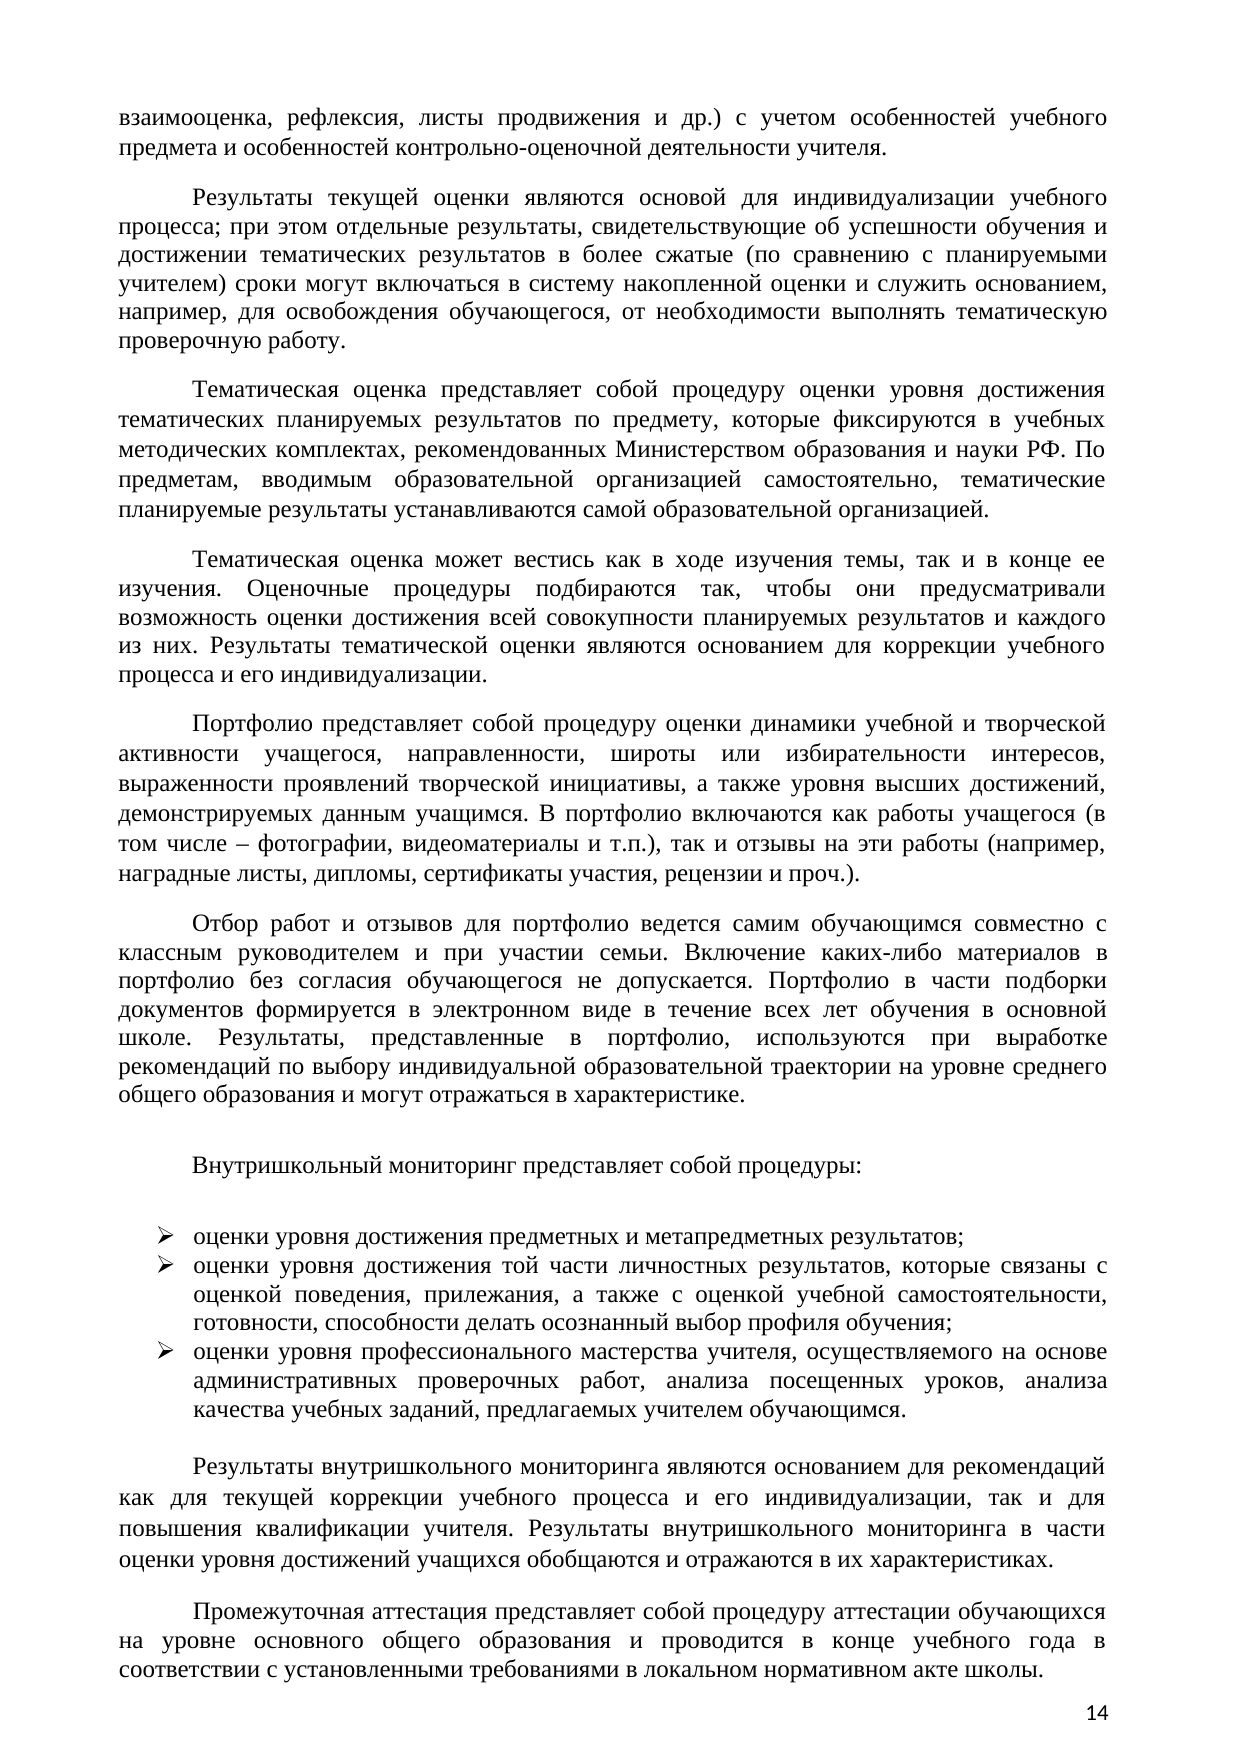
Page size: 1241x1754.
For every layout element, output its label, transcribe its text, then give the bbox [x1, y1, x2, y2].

text Тематическая оценка может вестись как в ходе изучения темы, так и в конце ее изучения. Оценочные процедуры подбираются так, чтобы они предусматривали возможность оценки достижения всей совокупности планируемых результатов и каждого из них. Результаты тематической оценки являются основанием для коррекции учебного процесса и его индивидуализации. [118, 545, 1106, 687]
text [119, 102, 1108, 161]
text Отбор работ и отзывов для портфолио ведется самим обучающимся совместно с классным руководителем и при участии семьи. Включение каких-либо материалов в портфолио без согласия обучающегося не допускается. Портфолио в части подборки документов формируется в электронном виде в течение всех лет обучения в основной школе. Результаты, представленные в портфолио, используются при выработке рекомендаций по выбору индивидуальной образовательной траектории на уровне среднего общего образования и могут отражаться в характеристике. [118, 908, 1108, 1108]
text Результаты текущей оценки являются основой для индивидуализации учебного процесса; при этом отдельные результаты, свидетельствующие об успешности обучения и достижении тематических результатов в более сжатые (по сравнению с планируемыми учителем) сроки могут включаться в систему накопленной оценки и служить основанием, например, для освобождения обучающегося, от необходимости выполнять тематическую проверочную работу. [118, 183, 1108, 354]
text Внутришкольный мониторинг представляет собой процедуры: [192, 1150, 1108, 1179]
list оценки уровня профессионального мастерства учителя, осуществляемого на основе административных проверочных работ, анализа посещенных уроков, анализа качества учебных заданий, предлагаемых учителем обучающимся. [156, 1336, 1108, 1422]
list оценки уровня достижения предметных и метапредметных результатов; [156, 1221, 1108, 1250]
list оценки уровня достижения той части личностных результатов, которые связаны с оценкой поведения, прилежания, а также с оценкой учебной самостоятельности, готовности, способности делать осознанный выбор профиля обучения; [156, 1250, 1108, 1336]
text Промежуточная аттестация представляет собой процедуру аттестации обучающихся на уровне основного общего образования и проводится в конце учебного года в соответствии с установленными требованиями в локальном нормативном акте школы. [119, 1596, 1106, 1682]
text Портфолио представляет собой процедуру оценки динамики учебной и творческой активности учащегося, направленности, широты или избирательности интересов, выраженности проявлений творческой инициативы, а также уровня высших достижений, демонстрируемых данным учащимся. В портфолио включаются как работы учащегося (в том числе – фотографии, видеоматериалы и т.п.), так и отзывы на эти работы (например, наградные листы, дипломы, сертификаты участия, рецензии и проч.). [118, 708, 1106, 887]
text Тематическая оценка представляет собой процедуру оценки уровня достижения тематических планируемых результатов по предмету, которые фиксируются в учебных методических комплектах, рекомендованных Министерством образования и науки РФ. По предметам, вводимым образовательной организацией самостоятельно, тематические планируемые результаты устанавливаются самой образовательной организацией. [118, 374, 1106, 523]
text Результаты внутришкольного мониторинга являются основанием для рекомендаций как для текущей коррекции учебного процесса и его индивидуализации, так и для повышения квалификации учителя. Результаты внутришкольного мониторинга в части оценки уровня достижений учащихся обобщаются и отражаются в их характеристиках. [119, 1451, 1106, 1573]
